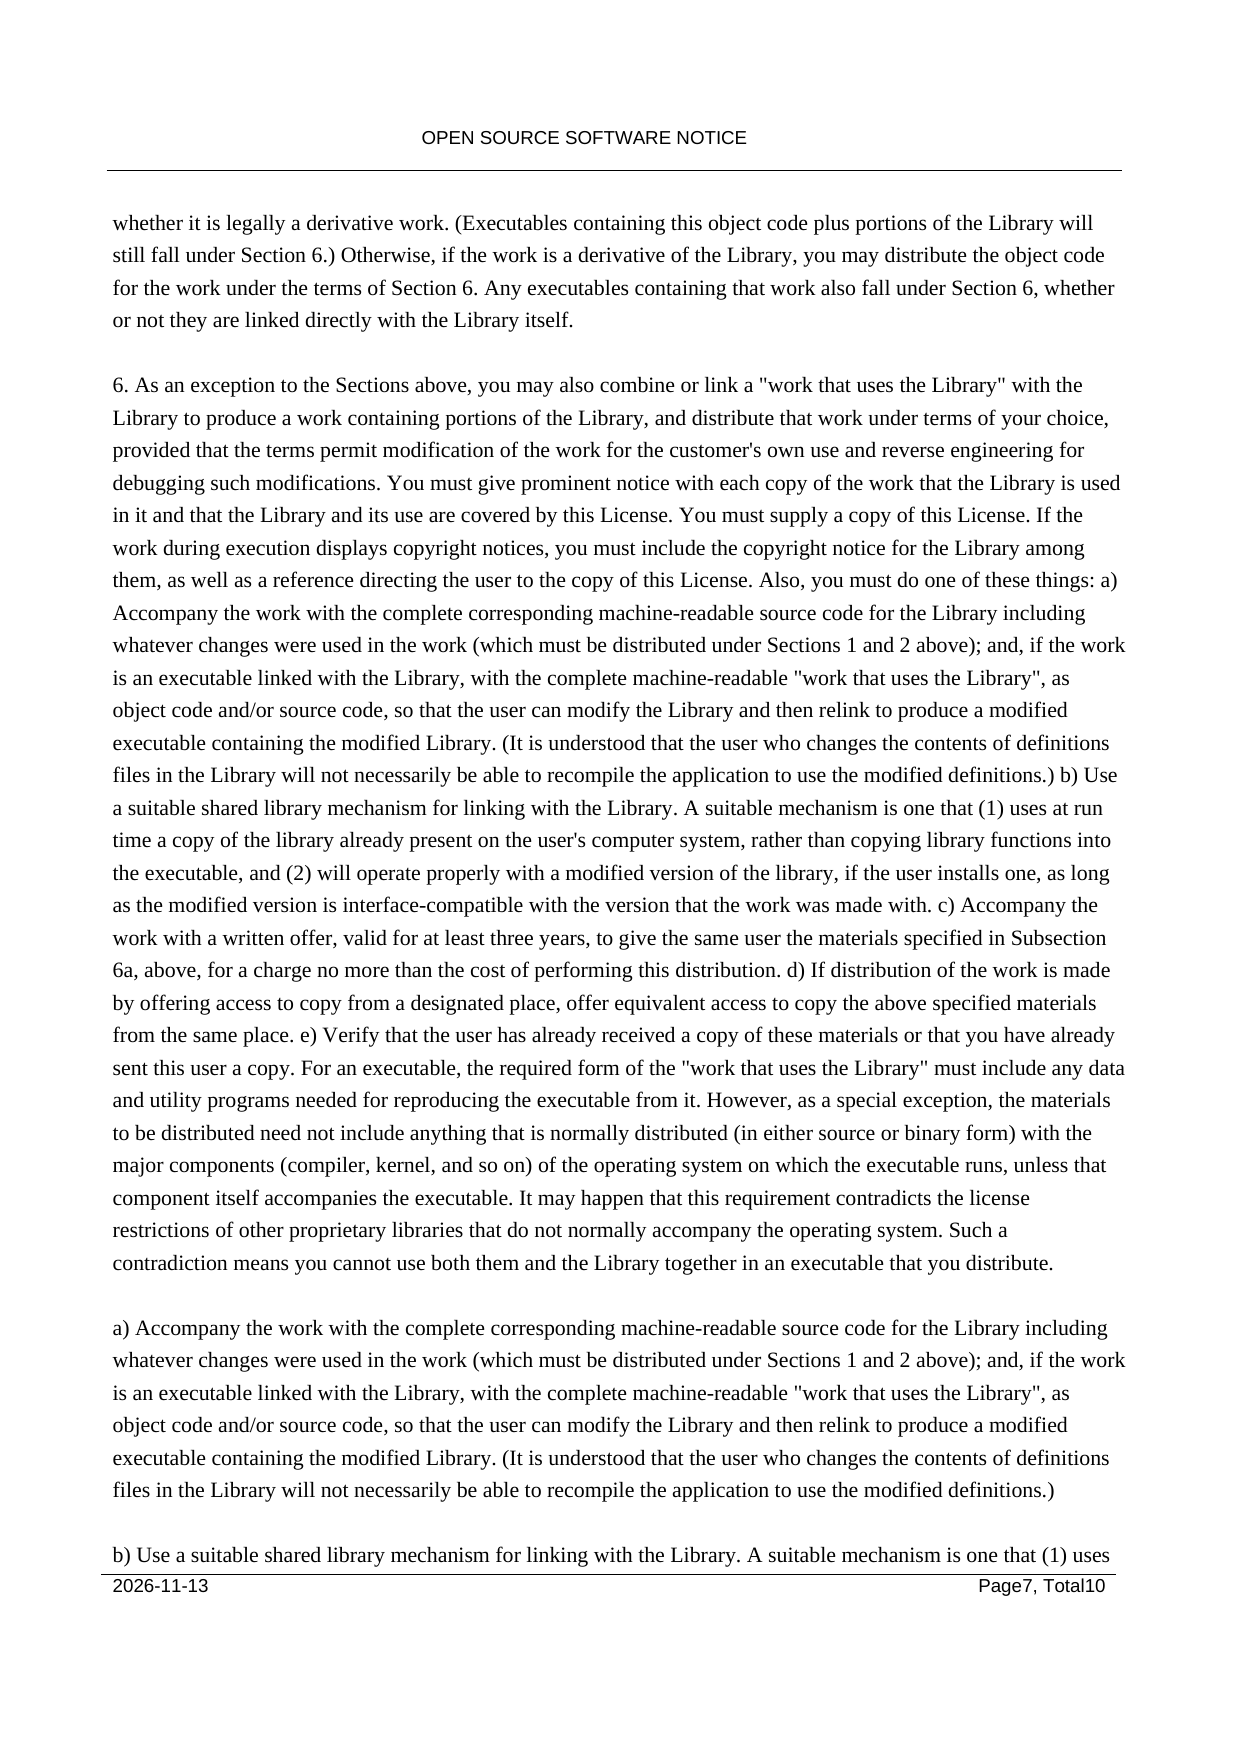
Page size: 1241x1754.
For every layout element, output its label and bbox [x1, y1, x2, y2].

text [112, 206, 1128, 1571]
